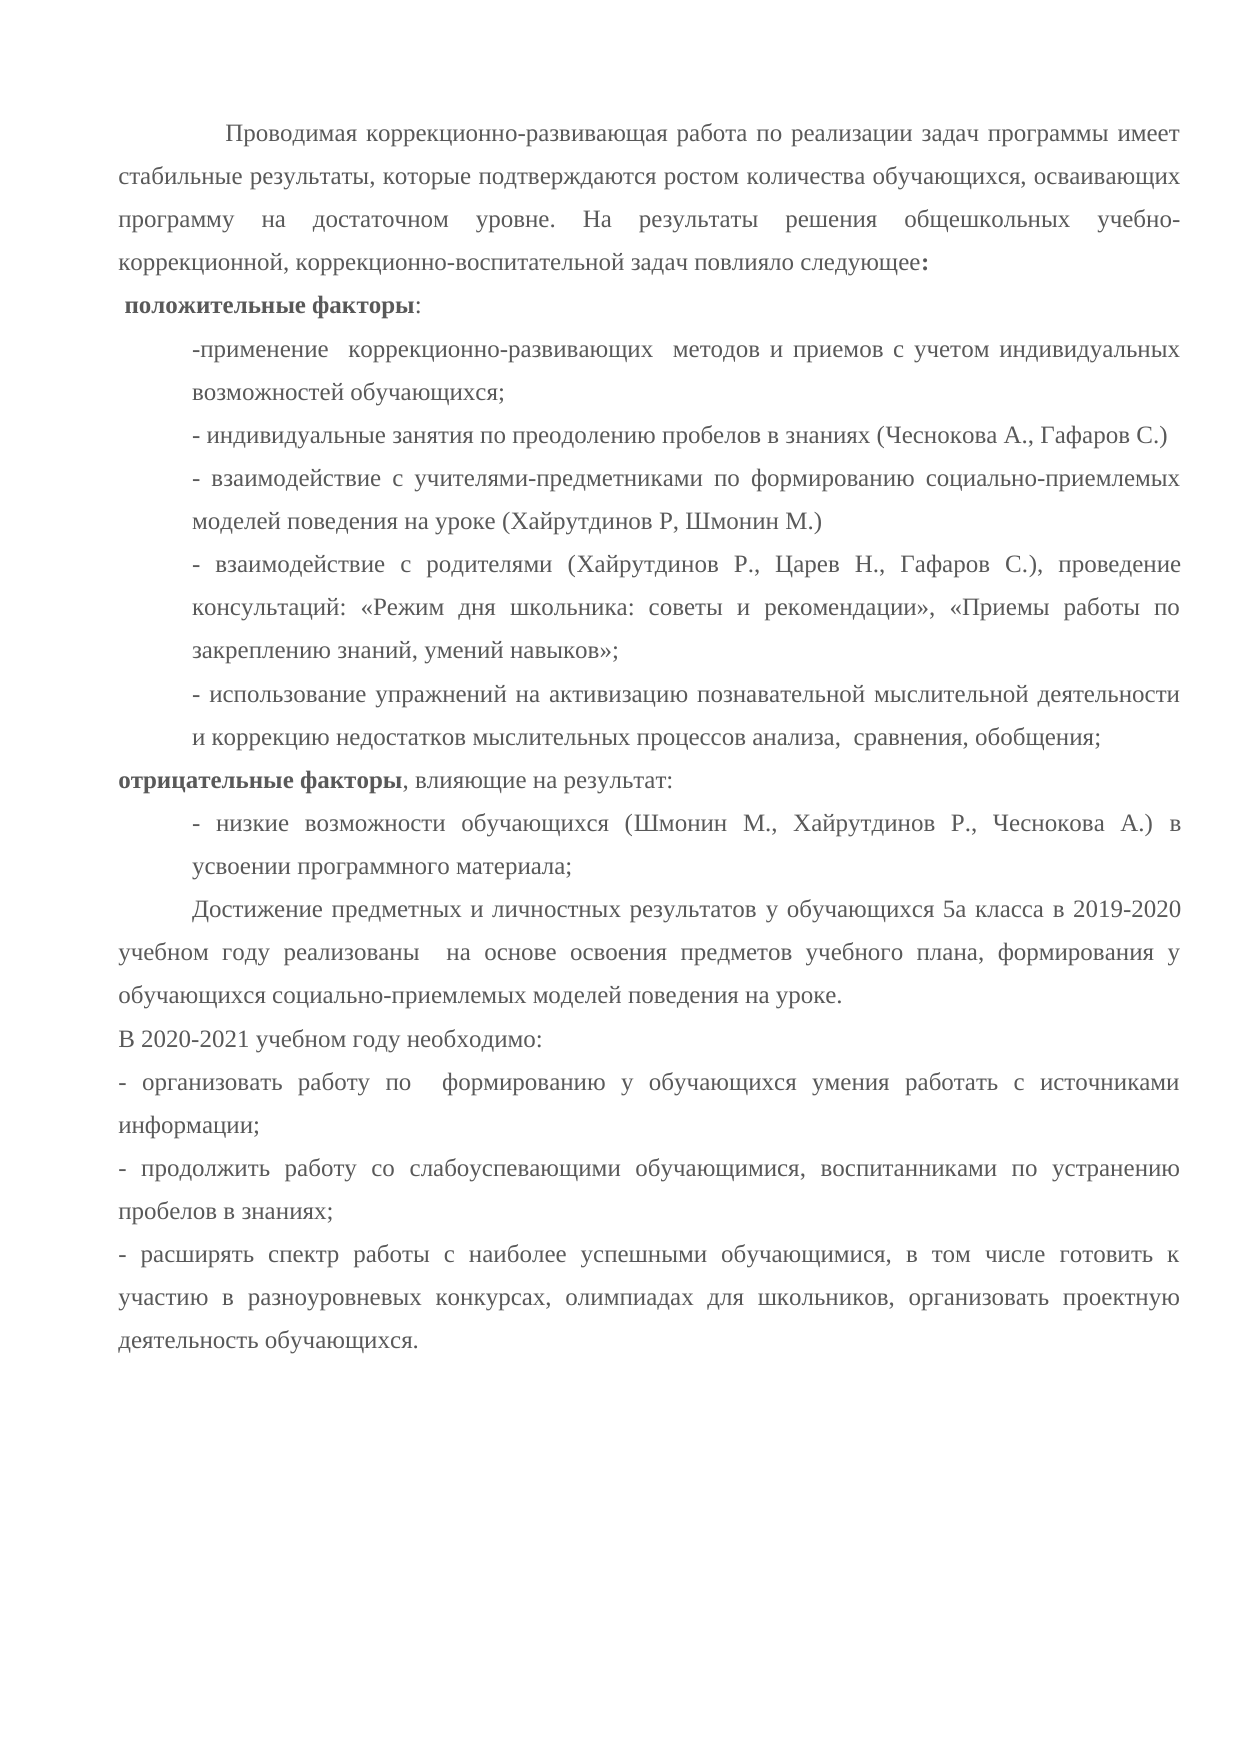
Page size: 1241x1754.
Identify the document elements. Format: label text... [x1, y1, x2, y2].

text Достижение предметных и личностных результатов у обучающихся 5а класса в 2019-2020 учебном году реализованы на основе освоения предметов учебного плана, формирования у обучающихся социально-приемлемых моделей поведения на уроке. [118, 894, 1181, 1009]
list - организовать работу по формированию у обучающихся умения работать с источниками информации; [118, 1067, 1181, 1139]
text - взаимодействие с родителями (Хайрутдинов Р., Царев Н., Гафаров С.), проведение консультаций: «Режим дня школьника: советы и рекомендации», «Приемы работы по закреплению знаний, умений навыков»; [192, 549, 1181, 664]
text - использование упражнений на активизацию познавательной мыслительной деятельности и коррекцию недостатков мыслительных процессов анализа, сравнения, обобщения; [192, 679, 1181, 751]
text - взаимодействие с учителями-предметниками по формированию социально-приемлемых моделей поведения на уроке (Хайрутдинов Р, Шмонин М.) [192, 463, 1181, 535]
text В 2020-2021 учебном году необходимо: [118, 1024, 1181, 1052]
text - индивидуальные занятия по преодолению пробелов в знаниях (Чеснокова А., Гафаров С.) [192, 420, 1181, 449]
text -применение коррекционно-развивающих методов и приемов с учетом индивидуальных возможностей обучающихся; [192, 334, 1181, 406]
text - низкие возможности обучающихся (Шмонин М., Хайрутдинов Р., Чеснокова А.) в усвоении программного материала; [192, 808, 1181, 880]
text положительные факторы: [118, 291, 1181, 319]
text Проводимая коррекционно-развивающая работа по реализации задач программы имеет стабильные результаты, которые подтверждаются ростом количества обучающихся, осваивающих программу на достаточном уровне. На результаты решения общешкольных учебно-коррекционной, коррекционно-воспитательной задач повлияло следующее: [118, 118, 1181, 276]
text отрицательные факторы, влияющие на результат: [118, 765, 1181, 794]
list - расширять спектр работы с наиболее успешными обучающимися, в том числе готовить к участию в разноуровневых конкурсах, олимпиадах для школьников, организовать проектную деятельность обучающихся. [118, 1239, 1181, 1354]
list - продолжить работу со слабоуспевающими обучающимися, воспитанниками по устранению пробелов в знаниях; [118, 1153, 1181, 1225]
